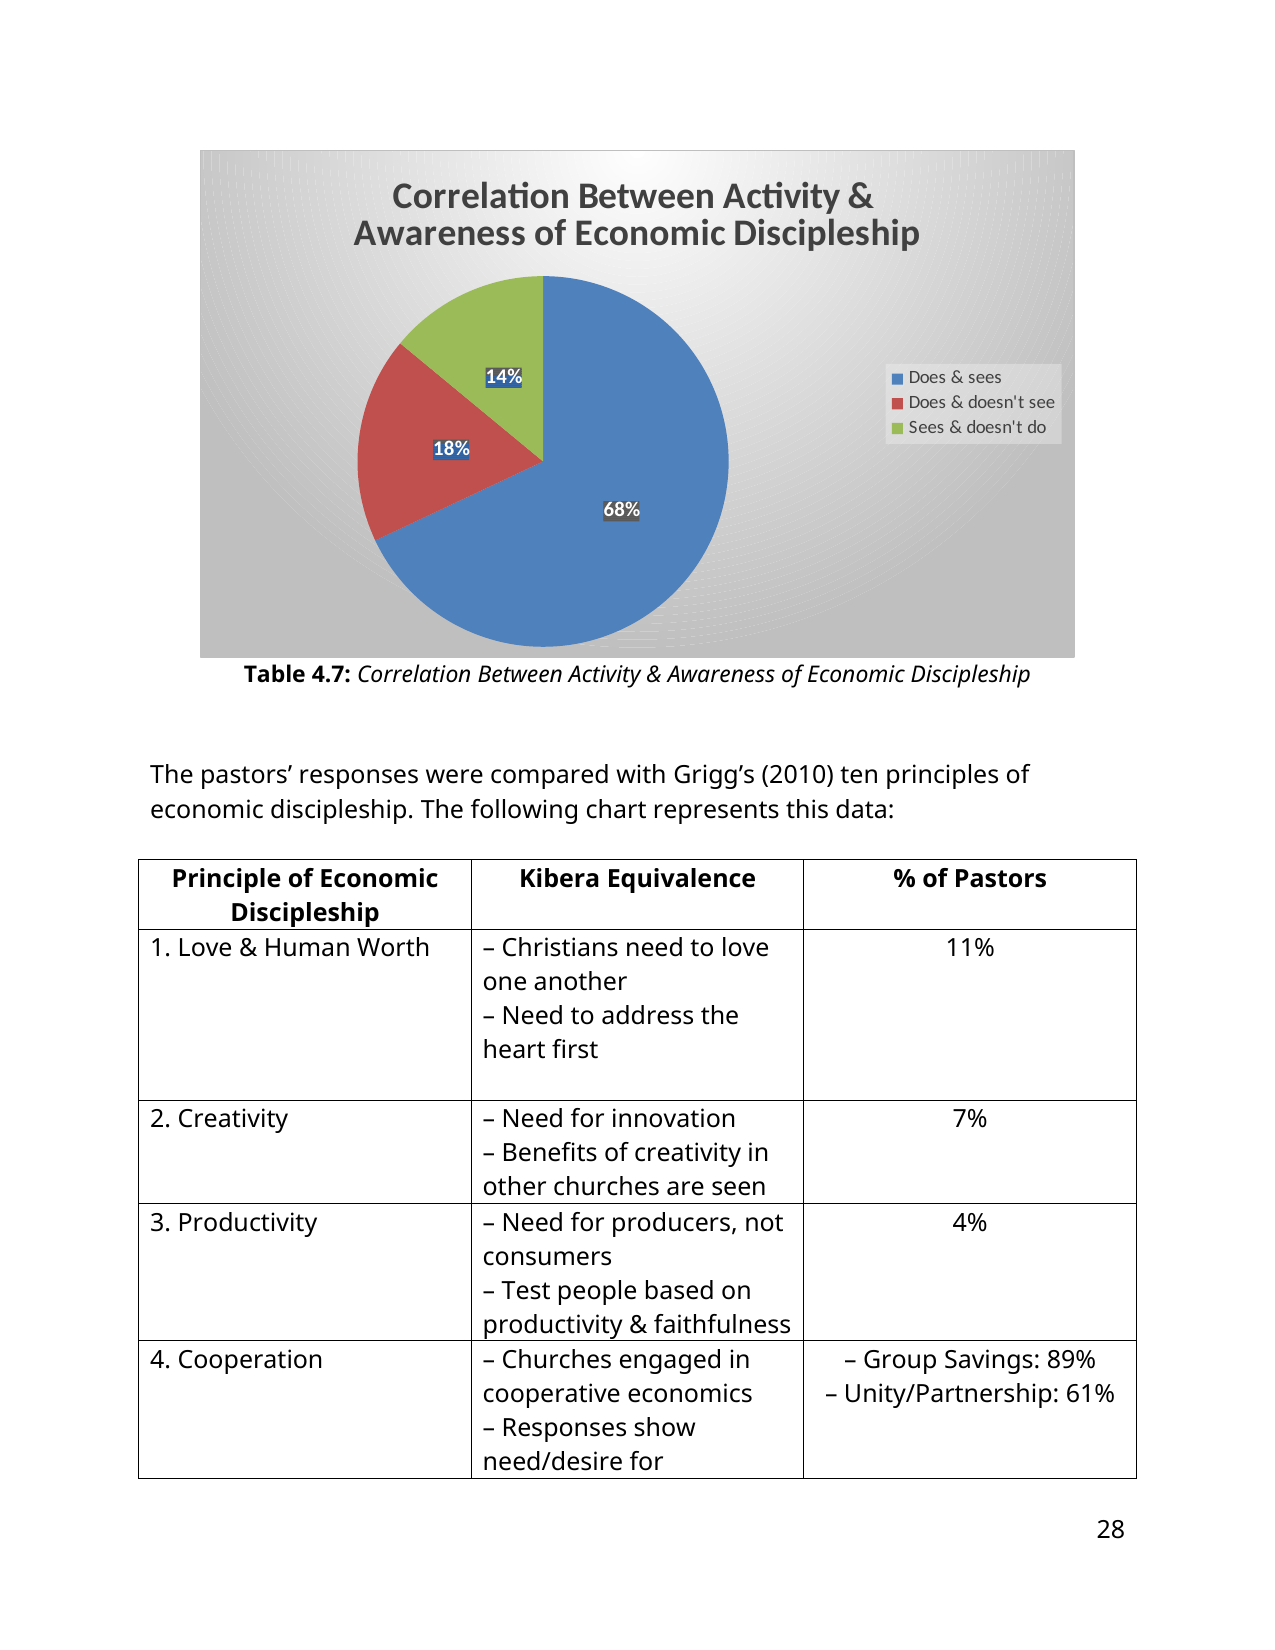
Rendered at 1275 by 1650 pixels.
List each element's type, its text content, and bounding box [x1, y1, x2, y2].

table_cell 11% [804, 930, 1136, 1100]
table_header % of Pastors [804, 860, 1136, 928]
table_cell – Need for innovation – Benefits of creativity in other churches are seen [472, 1101, 803, 1203]
table_cell 7% [804, 1101, 1136, 1203]
table_cell 3. Productivity [139, 1204, 471, 1340]
table_cell 4. Cooperation [139, 1341, 471, 1478]
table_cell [472, 1341, 803, 1478]
table_cell 1. Love & Human Worth [139, 930, 471, 1100]
table_cell – Christians need to love one another – Need to address the heart first [472, 930, 803, 1100]
table_header Principle of Economic Discipleship [139, 860, 471, 928]
text Table 4.7: Correlation Between Activity & Awareness of Economic Discipleship [150, 658, 1125, 689]
table_header Kibera Equivalence [472, 860, 803, 928]
table_cell 2. Creativity [139, 1101, 471, 1203]
table_cell 4% [804, 1204, 1136, 1340]
text The pastors’ responses were compared with Grigg’s (2010) ten principles of economic discipleship. The following chart represents this data: [150, 757, 1125, 825]
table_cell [804, 1341, 1136, 1478]
table_cell – Need for producers, not consumers – Test people based on productivity & faithfulness [472, 1204, 803, 1340]
